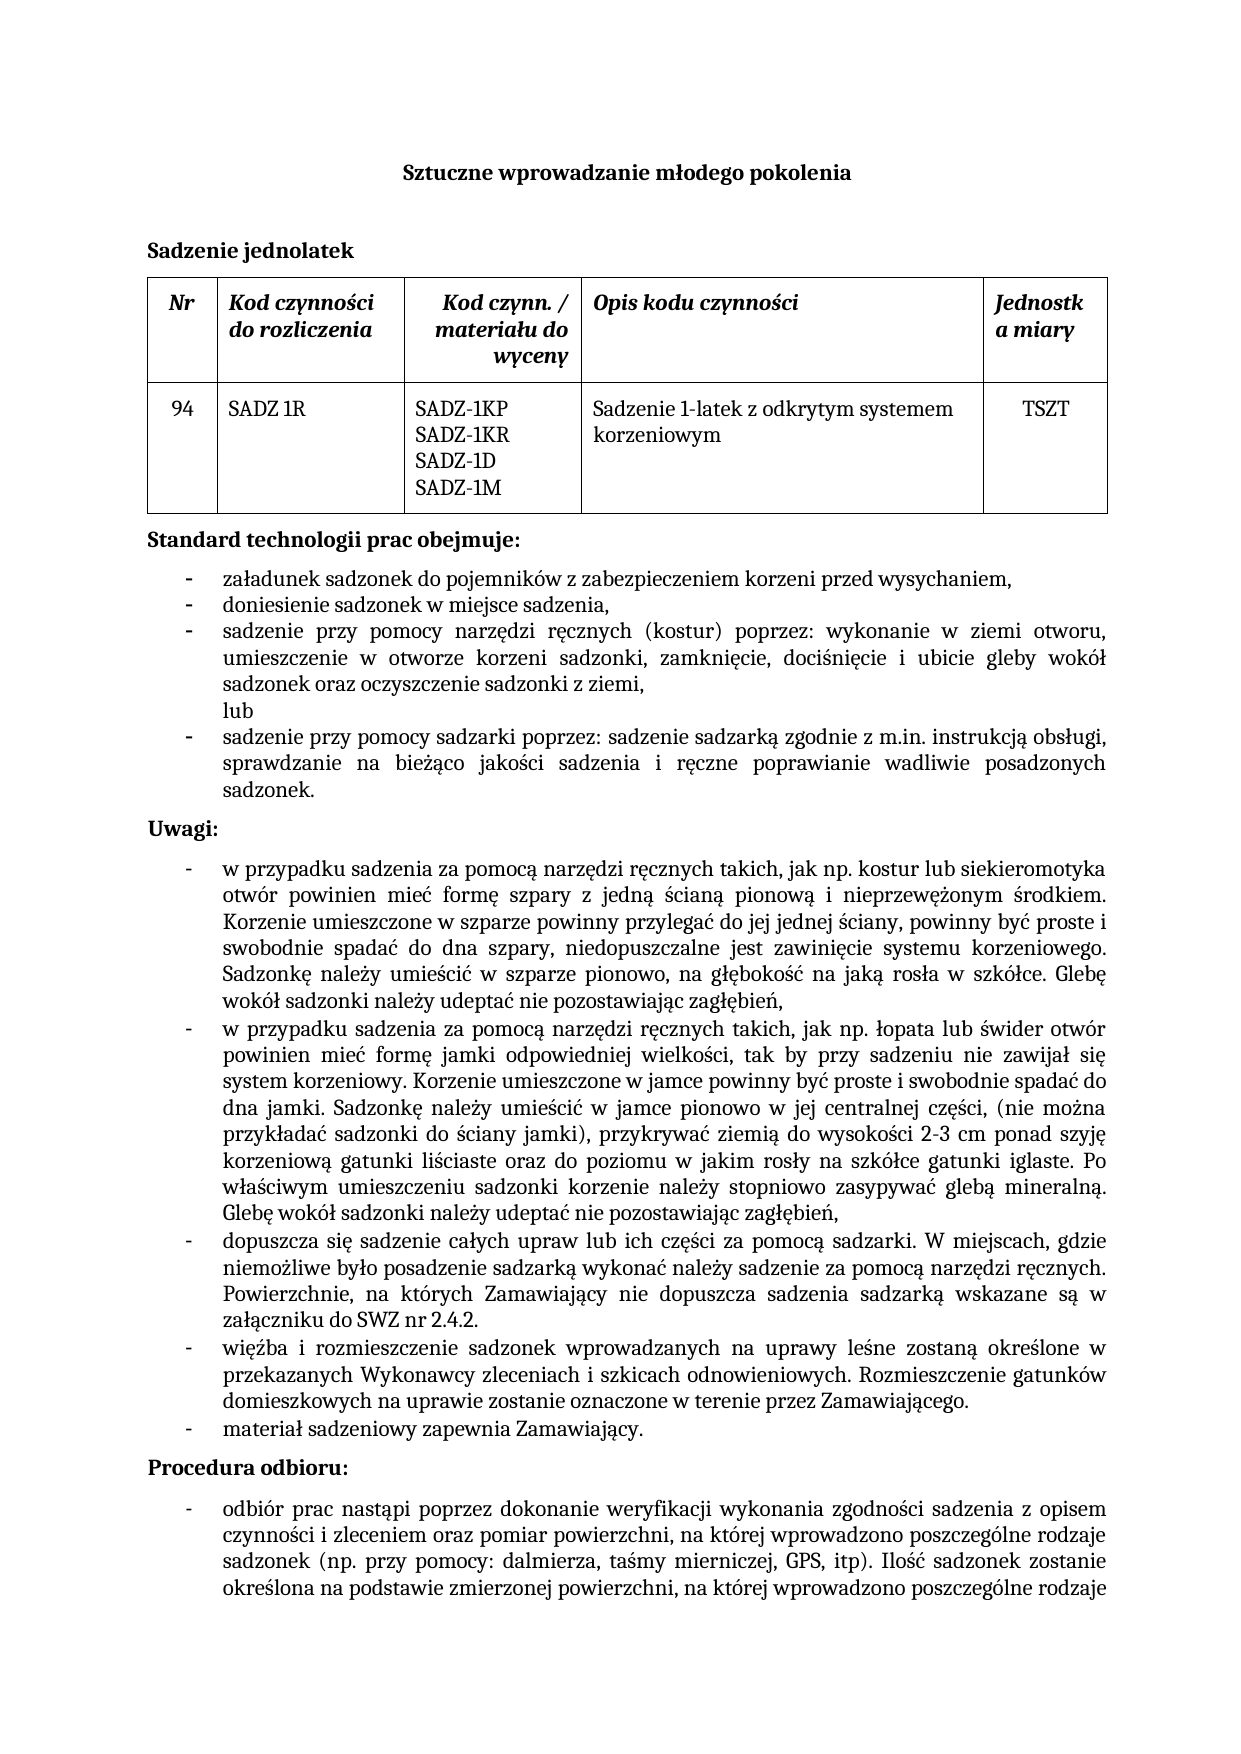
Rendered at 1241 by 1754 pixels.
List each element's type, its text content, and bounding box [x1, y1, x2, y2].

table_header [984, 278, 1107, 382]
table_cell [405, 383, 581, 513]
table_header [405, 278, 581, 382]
list w przypadku sadzenia za pomocą narzędzi ręcznych takich, jak np. kostur lub siekieromotyka otwór powinien mieć formę szpary z jedną ścianą pionową i nieprzewężonym środkiem. Korzenie umieszczone w szparze powinny przylegać do jej jednej ściany, powinny być proste i swobodnie spadać do dna szpary, niedopuszczalne jest zawinięcie systemu korzeniowego. Sadzonkę należy umieścić w szparze pionowo, na głębokość na jaką rosła w szkółce. Glebę wokół sadzonki należy udeptać nie pozostawiając zagłębień, [185, 854, 1107, 1014]
list w przypadku sadzenia za pomocą narzędzi ręcznych takich, jak np. łopata lub świder otwór powinien mieć formę jamki odpowiedniej wielkości, tak by przy sadzeniu nie zawijał się system korzeniowy. Korzenie umieszczone w jamce powinny być proste i swobodnie spadać do dna jamki. Sadzonkę należy umieścić w jamce pionowo w jej centralnej części, (nie można przykładać sadzonki do ściany jamki), przykrywać ziemią do wysokości 2-3 cm ponad szyję korzeniową gatunki liściaste oraz do poziomu w jakim rosły na szkółce gatunki iglaste. Po właściwym umieszczeniu sadzonki korzenie należy stopniowo zasypywać glebą mineralną. Glebę wokół sadzonki należy udeptać nie pozostawiając zagłębień, [185, 1014, 1107, 1226]
list sadzenie przy pomocy narzędzi ręcznych (kostur) poprzez: wykonanie w ziemi otworu, umieszczenie w otworze korzeni sadzonki, zamknięcie, dociśnięcie i ubicie gleby wokół sadzonek oraz oczyszczenie sadzonki z ziemi, [185, 618, 1107, 697]
list doniesienie sadzonek w miejsce sadzenia, [185, 592, 1107, 618]
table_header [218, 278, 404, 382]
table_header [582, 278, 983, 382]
text Uwagi: [148, 815, 1107, 842]
list sadzenie przy pomocy sadzarki poprzez: sadzenie sadzarką zgodnie z m.in. instrukcją obsługi, sprawdzanie na bieżąco jakości sadzenia i ręczne poprawianie wadliwie posadzonych sadzonek. [185, 724, 1107, 803]
text Procedura odbioru: [148, 1455, 1107, 1481]
list lub [223, 697, 1107, 724]
list załadunek sadzonek do pojemników z zabezpieczeniem korzeni przed wysychaniem, [185, 566, 1107, 592]
text Sadzenie jednolatek [148, 238, 1107, 264]
text Sztuczne wprowadzanie młodego pokolenia [148, 160, 1107, 186]
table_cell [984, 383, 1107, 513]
text Standard technologii prac obejmuje: [148, 527, 1107, 553]
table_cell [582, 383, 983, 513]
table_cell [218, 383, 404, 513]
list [185, 1494, 1107, 1601]
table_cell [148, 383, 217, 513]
list materiał sadzeniowy zapewnia Zamawiający. [185, 1414, 1107, 1442]
list więźba i rozmieszczenie sadzonek wprowadzanych na uprawy leśne zostaną określone w przekazanych Wykonawcy zleceniach i szkicach odnowieniowych. Rozmieszczenie gatunków domieszkowych na uprawie zostanie oznaczone w terenie przez Zamawiającego. [185, 1333, 1107, 1414]
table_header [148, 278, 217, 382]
list dopuszcza się sadzenie całych upraw lub ich części za pomocą sadzarki. W miejscach, gdzie niemożliwe było posadzenie sadzarką wykonać należy sadzenie za pomocą narzędzi ręcznych. Powierzchnie, na których Zamawiający nie dopuszcza sadzenia sadzarką wskazane są w załączniku do SWZ nr 2.4.2. [185, 1226, 1107, 1333]
